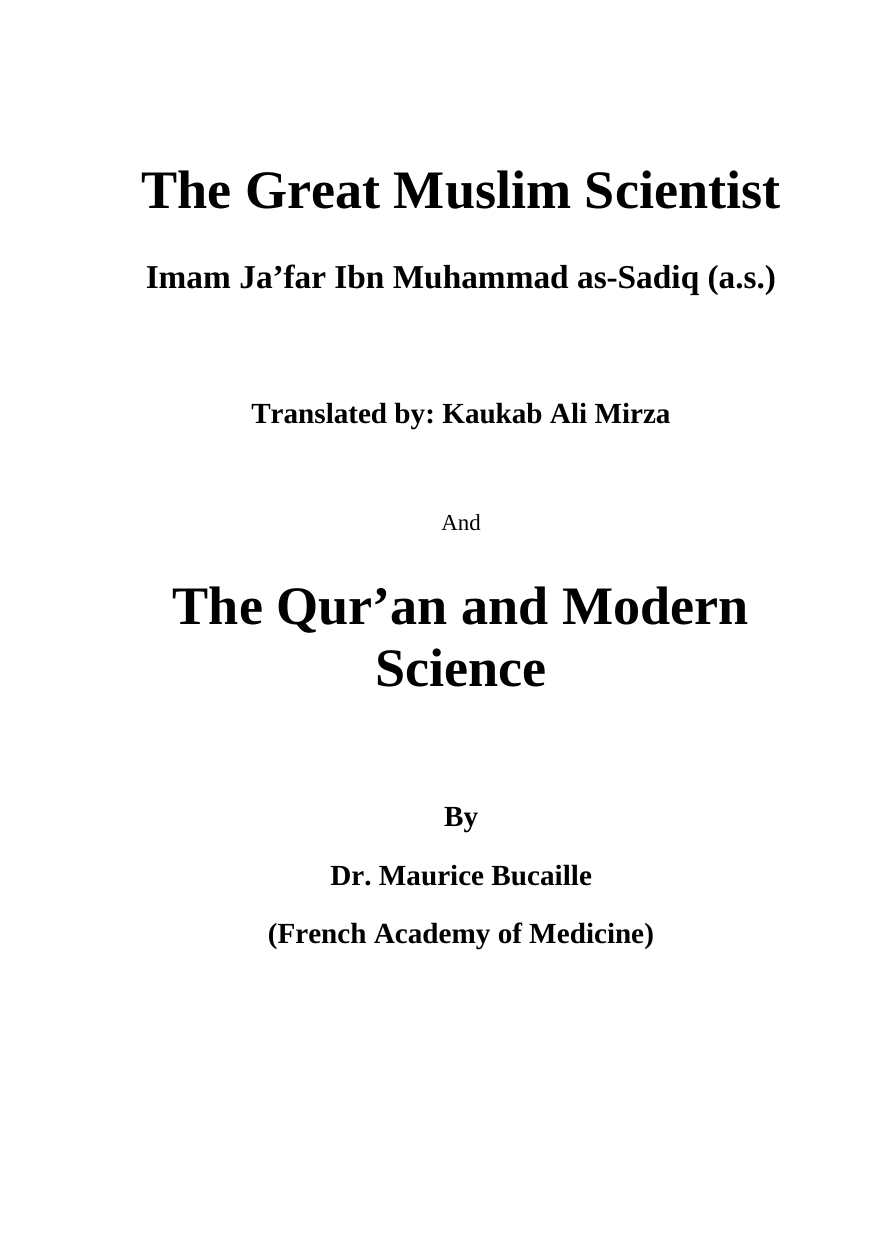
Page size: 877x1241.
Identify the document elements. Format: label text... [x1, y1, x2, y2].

text And [105, 507, 817, 536]
subtitle (French Academy of Medicine) [105, 916, 817, 950]
subtitle By [105, 799, 817, 833]
subtitle The Qur’an and Modern Science [105, 574, 817, 698]
subtitle Translated by: Kaukab Ali Mirza [105, 396, 817, 430]
subtitle The Great Muslim Scientist [105, 157, 817, 220]
subtitle Dr. Maurice Bucaille [105, 858, 817, 891]
subtitle Imam Ja’far Ibn Muhammad as-Sadiq (a.s.) [105, 257, 817, 296]
